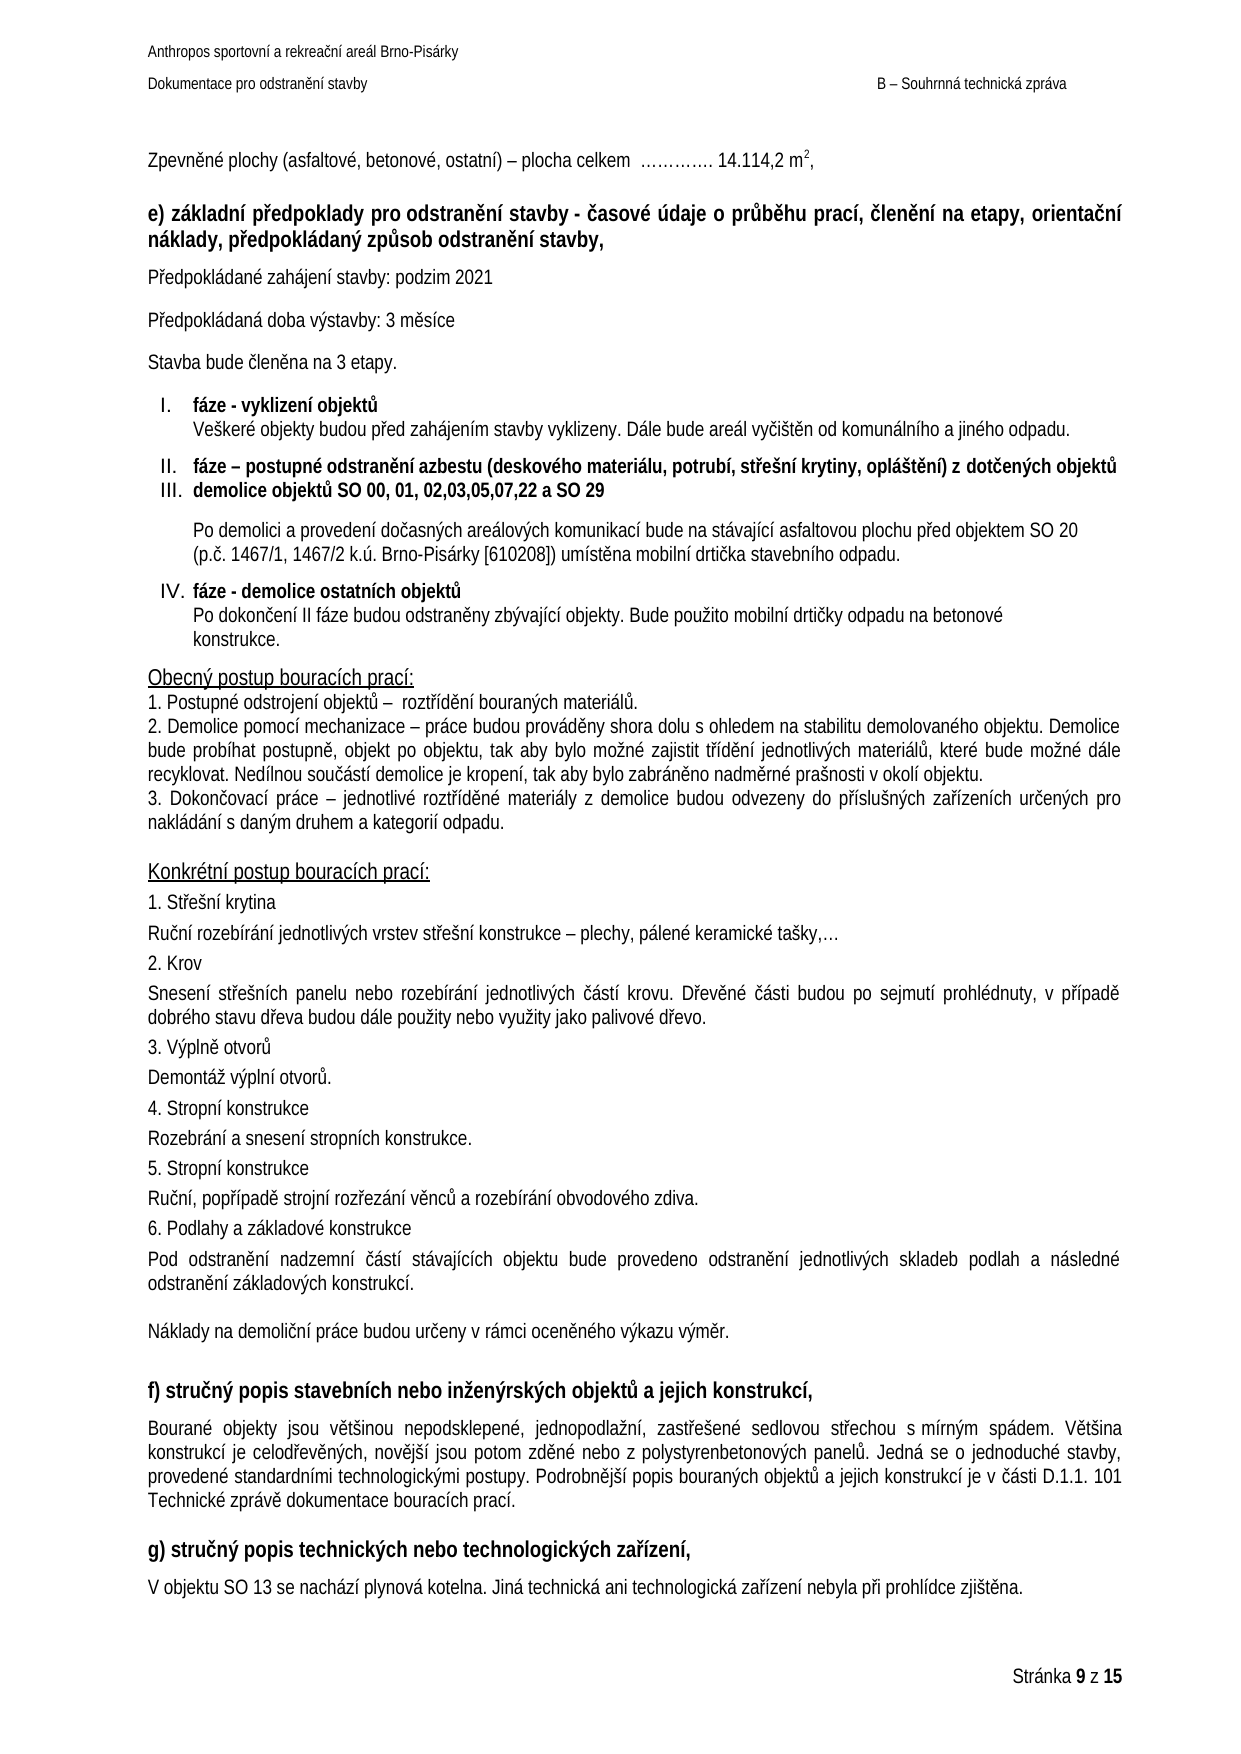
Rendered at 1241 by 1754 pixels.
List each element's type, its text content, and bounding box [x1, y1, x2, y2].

text Po demolici a provedení dočasných areálových komunikací bude na stávající asfaltovou plochu před objektem SO 20 (p.č. 1467/1, 1467/2 k.ú. Brno-Pisárky [610208]) umístěna mobilní drtička stavebního odpadu. [193, 514, 1097, 562]
text Obecný postup bouracích prací: [148, 660, 1122, 686]
text Zpevněné plochy (asfaltové, betonové, ostatní) – plocha celkem …………. 14.114,2 m2, [148, 148, 1122, 172]
text 2. Demolice pomocí mechanizace – práce budou prováděny shora dolu s ohledem na stabilitu demolovaného objektu. Demolice bude probíhat postupně, objekt po objektu, tak aby bylo možné zajistit třídění jednotlivých materiálů, které bude možné dále recyklovat. Nedílnou součástí demolice je kropení, tak aby bylo zabráněno nadměrné prašnosti v okolí objektu. [148, 710, 1122, 782]
subtitle e) základní předpoklady pro odstranění stavby - časové údaje o průběhu prací, členění na etapy, orientační náklady, předpokládaný způsob odstranění stavby, [148, 200, 1122, 252]
text 3. Výplně otvorů [148, 1031, 1122, 1055]
text Ruční rozebírání jednotlivých vrstev střešní konstrukce – plechy, pálené keramické tašky,… [148, 917, 1122, 941]
text Po dokončení II fáze budou odstraněny zbývající objekty. Bude použito mobilní drtičky odpadu na betonové konstrukce. [193, 599, 1082, 647]
text V objektu SO 13 se nachází plynová kotelna. Jiná technická ani technologická zařízení nebyla při prohlídce zjištěna. [148, 1571, 1122, 1595]
text 6. Podlahy a základové konstrukce [148, 1213, 1122, 1237]
text Ruční, popřípadě strojní rozřezání věnců a rozebírání obvodového zdiva. [148, 1182, 1122, 1206]
subtitle demolice objektů SO 00, 01, 02,03,05,07,22 a SO 29 [160, 490, 1122, 514]
subtitle fáze - demolice ostatních objektů [160, 575, 1122, 599]
text Demontáž výplní otvorů. [148, 1062, 1122, 1086]
text Stavba bude členěna na 3 etapy. [148, 350, 1122, 374]
text Rozebrání a snesení stropních konstrukce. [148, 1122, 1122, 1146]
subtitle fáze - vyklizení objektů [160, 392, 1122, 417]
subtitle f) stručný popis stavebních nebo inženýrských objektů a jejich konstrukcí, [148, 1374, 1122, 1400]
text Náklady na demoliční práce budou určeny v rámci oceněného výkazu výměr. [148, 1315, 1082, 1339]
text Bourané objekty jsou většinou nepodsklepené, jednopodlažní, zastřešené sedlovou střechou s mírným spádem. Většina konstrukcí je celodřevěných, novější jsou potom zděné nebo z polystyrenbetonových panelů. Jedná se o jednoduché stavby, provedené standardními technologickými postupy. Podrobnější popis bouraných objektů a jejich konstrukcí je v části D.1.1. 101 Technické zprávě dokumentace bouracích prací. [148, 1412, 1122, 1508]
text 3. Dokončovací práce – jednotlivé roztříděné materiály z demolice budou odvezeny do příslušných zařízeních určených pro nakládání s daným druhem a kategorií odpadu. [148, 782, 1122, 830]
text Snesení střešních panelu nebo rozebírání jednotlivých částí krovu. Dřevěné části budou po sejmutí prohlédnuty, v případě dobrého stavu dřeva budou dále použity nebo využity jako palivové dřevo. [148, 977, 1122, 1025]
text Konkrétní postup bouracích prací: [148, 854, 1122, 880]
text 2. Krov [148, 947, 1122, 971]
text 1. Postupné odstrojení objektů – roztřídění bouraných materiálů. [148, 686, 1122, 710]
text 1. Střešní krytina [148, 887, 1122, 911]
text 4. Stropní konstrukce [148, 1092, 1122, 1116]
subtitle g) stručný popis technických nebo technologických zařízení, [148, 1532, 1122, 1559]
text Předpokládaná doba výstavby: 3 měsíce [148, 307, 1122, 331]
subtitle fáze – postupné odstranění azbestu (deskového materiálu, potrubí, střešní krytiny, opláštění) z dotčených objektů [160, 453, 1122, 477]
text Veškeré objekty budou před zahájením stavby vyklizeny. Dále bude areál vyčištěn od komunálního a jiného odpadu. [193, 417, 1104, 441]
text Předpokládané zahájení stavby: podzim 2021 [148, 265, 1122, 289]
text 5. Stropní konstrukce [148, 1152, 1122, 1176]
text Pod odstranění nadzemní částí stávajících objektu bude provedeno odstranění jednotlivých skladeb podlah a následné odstranění základových konstrukcí. [148, 1243, 1122, 1291]
